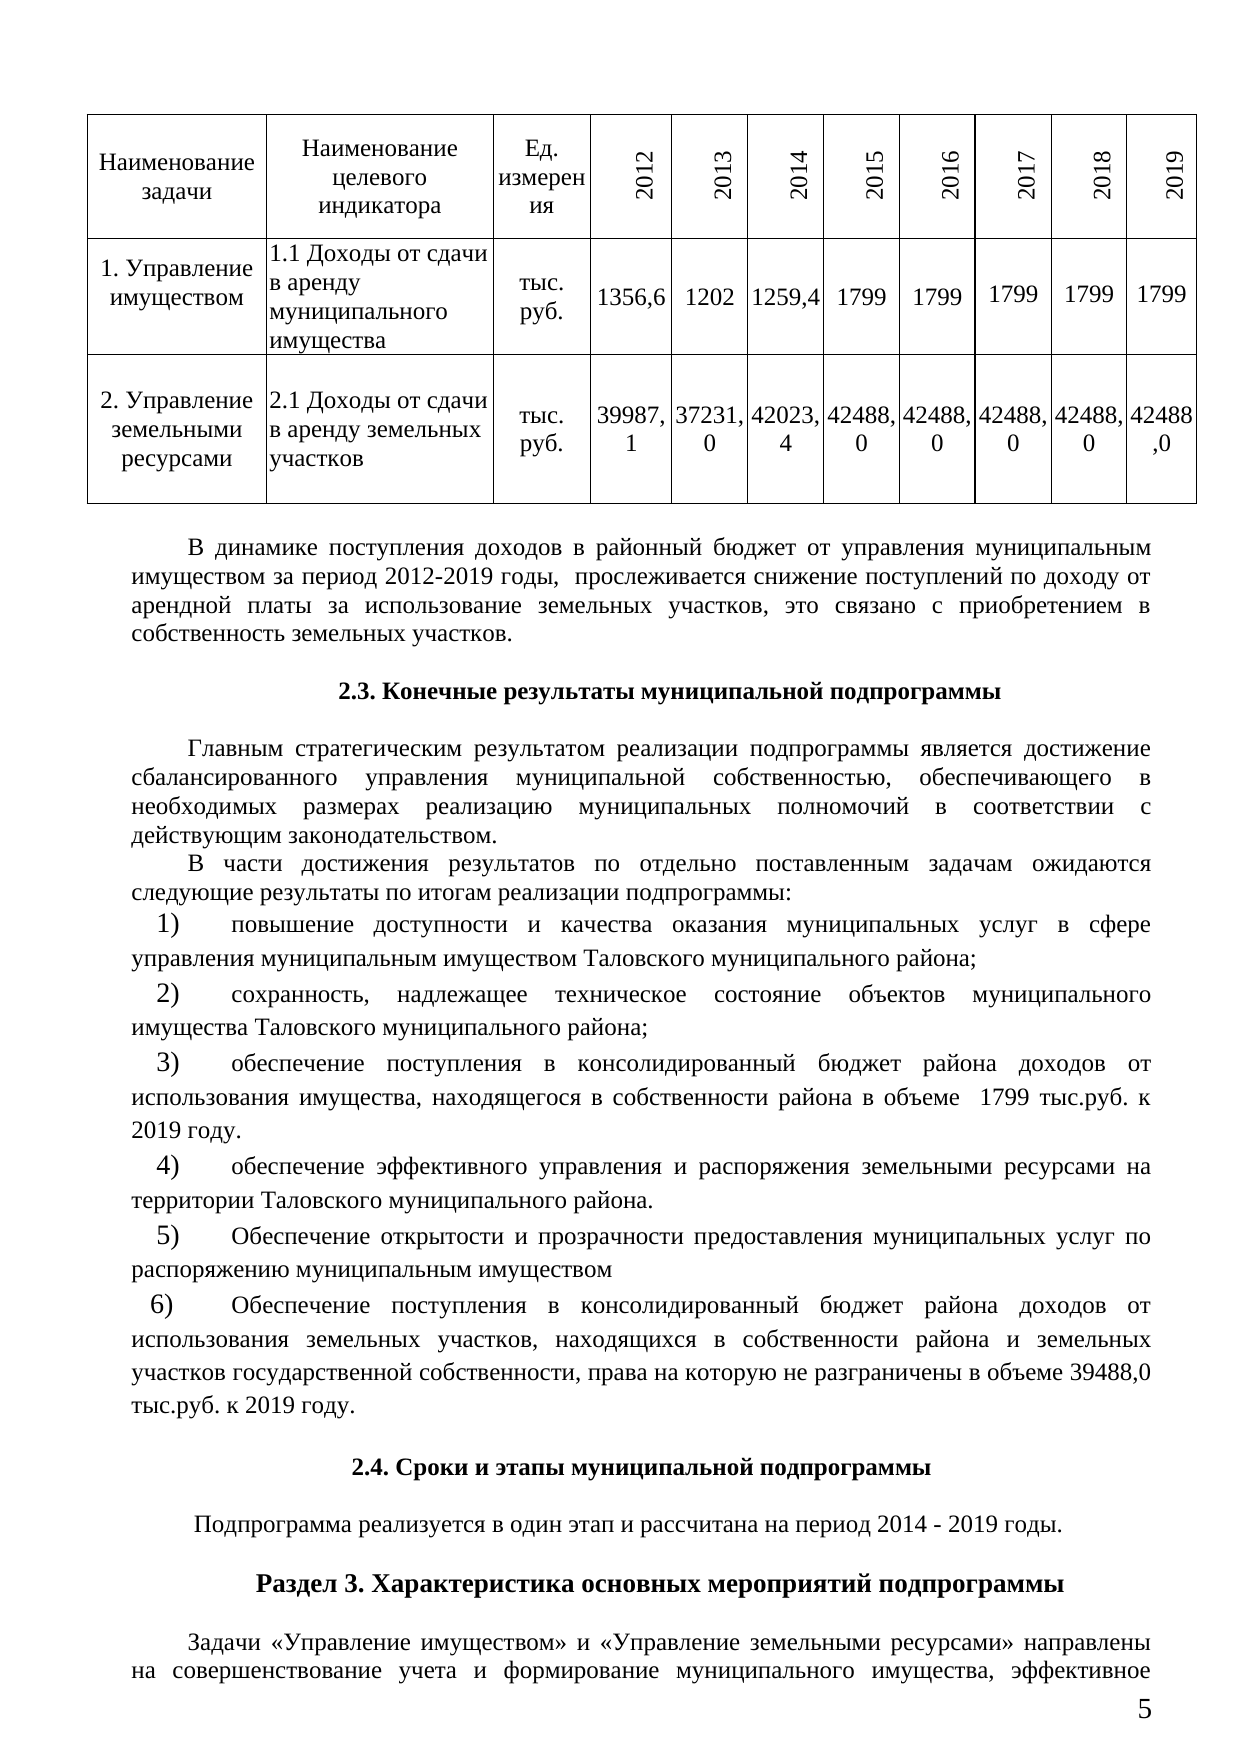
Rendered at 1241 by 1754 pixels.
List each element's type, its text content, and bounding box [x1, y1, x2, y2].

table_cell 1.1 Доходы от сдачи в аренду муниципального имущества [267, 239, 493, 353]
table_cell 42488,0 [1127, 355, 1196, 502]
table_header 2015 [824, 115, 899, 237]
table_cell 2.1 Доходы от сдачи в аренду земельных участков [267, 355, 493, 502]
table_cell 1259,4 [748, 239, 823, 353]
text В динамике поступления доходов в районный бюджет от управления муниципальным имуществом за период 2012-2019 годы, прослеживается снижение поступлений по доходу от арендной платы за использование земельных участков, это связано с приобретением в собственность земельных участков. [131, 532, 1152, 647]
table_header 2016 [900, 115, 974, 237]
table_cell 39987,1 [591, 355, 671, 502]
text Главным стратегическим результатом реализации подпрограммы является достижение сбалансированного управления муниципальной собственностью, обеспечивающего в необходимых размерах реализацию муниципальных полномочий в соответствии с действующим законодательством. [131, 733, 1152, 848]
text 2.4. Сроки и этапы муниципальной подпрограммы [131, 1452, 1152, 1481]
table_cell 1799 [1127, 239, 1196, 353]
list обеспечение эффективного управления и распоряжения земельными ресурсами на территории Таловского муниципального района. [131, 1148, 1152, 1213]
text Раздел 3. Характеристика основных мероприятий подпрограммы [169, 1567, 1152, 1598]
text 2.3. Конечные результаты муниципальной подпрограммы [131, 676, 1152, 705]
table_cell тыс. руб. [494, 239, 590, 353]
table_cell тыс. руб. [494, 355, 590, 502]
table_cell 37231,0 [672, 355, 747, 502]
table_cell 1799 [1052, 239, 1126, 353]
list Обеспечение открытости и прозрачности предоставления муниципальных услуг по распоряжению муниципальным имуществом [131, 1218, 1152, 1283]
table_header 2012 [591, 115, 671, 237]
table_cell 1799 [824, 239, 899, 353]
table_cell 1. Управление имуществом [88, 239, 266, 353]
list Обеспечение поступления в консолидированный бюджет района доходов от использования земельных участков, находящихся в собственности района и земельных участков государственной собственности, права на которую не разграничены в объеме 39488,0 тыс.руб. к 2019 году. [131, 1287, 1152, 1419]
table_header Ед. измерения [494, 115, 590, 237]
table_cell 1799 [976, 239, 1051, 353]
list обеспечение поступления в консолидированный бюджет района доходов от использования имущества, находящегося в собственности района в объеме 1799 тыс.руб. к 2019 году. [131, 1045, 1152, 1144]
list сохранность, надлежащее техническое состояние объектов муниципального имущества Таловского муниципального района; [131, 976, 1152, 1041]
table_cell 42488,0 [976, 355, 1051, 502]
table_header 2013 [672, 115, 747, 237]
table_cell 42488,0 [824, 355, 899, 502]
text В части достижения результатов по отдельно поставленным задачам ожидаются следующие результаты по итогам реализации подпрограммы: [131, 848, 1152, 906]
table_cell 1356,6 [591, 239, 671, 353]
table_header 2014 [748, 115, 823, 237]
table_header Наименование целевого индикатора [267, 115, 493, 237]
table_header 2018 [1052, 115, 1126, 237]
table_cell 1799 [900, 239, 974, 353]
table_cell 1202 [672, 239, 747, 353]
list повышение доступности и качества оказания муниципальных услуг в сфере управления муниципальным имуществом Таловского муниципального района; [131, 906, 1152, 971]
table_header 2019 [1127, 115, 1196, 237]
table_cell 42488,0 [1052, 355, 1126, 502]
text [131, 1627, 1152, 1684]
table_header Наименование задачи [88, 115, 266, 237]
table_cell 42488,0 [900, 355, 974, 502]
table_header 2017 [976, 115, 1051, 237]
text Подпрограмма реализуется в один этап и рассчитана на период 2014 - 2019 годы. [131, 1509, 1152, 1538]
table_cell 42023,4 [748, 355, 823, 502]
table_cell 2. Управление земельными ресурсами [88, 355, 266, 502]
